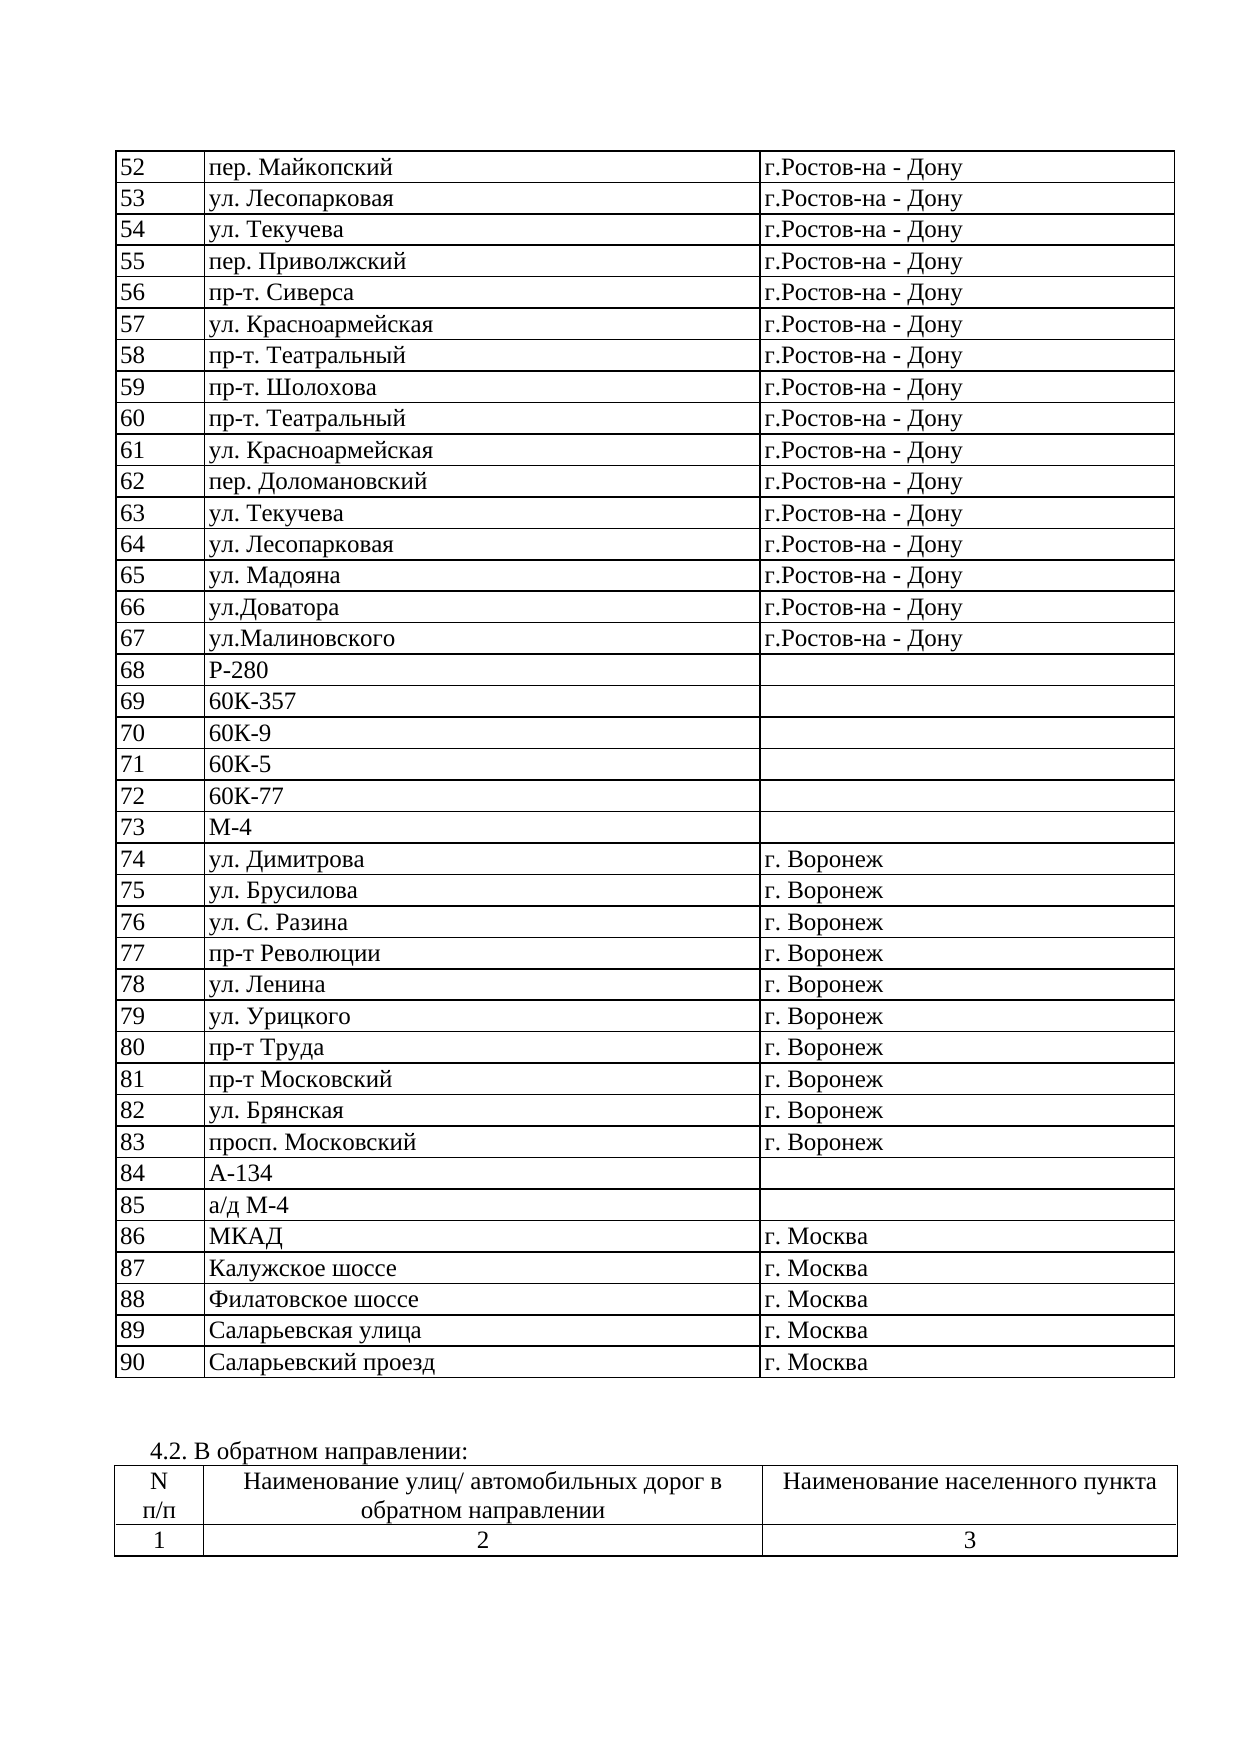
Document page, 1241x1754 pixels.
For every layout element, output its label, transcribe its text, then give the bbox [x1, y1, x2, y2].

table_cell Р-280 [205, 655, 759, 685]
table_cell а/д М-4 [205, 1190, 759, 1219]
table_cell Саларьевский проезд [205, 1347, 759, 1377]
table_cell г.Ростов-на - Дону [761, 529, 1174, 559]
table_cell г.Ростов-на - Дону [761, 372, 1174, 402]
table_cell М-4 [205, 812, 759, 842]
table_cell 81 [117, 1064, 204, 1094]
table_header N п/п [115, 1466, 203, 1524]
table_cell ул. Красноармейская [205, 435, 759, 464]
table_cell г.Ростов-на - Дону [761, 309, 1174, 339]
table_cell 85 [117, 1190, 204, 1219]
table_cell Саларьевская улица [205, 1316, 759, 1345]
table_cell 57 [117, 309, 204, 339]
table_cell 1 [115, 1525, 203, 1555]
table_cell [761, 718, 1174, 748]
table_header Наименование улиц/ автомобильных дорог в обратном направлении [204, 1466, 762, 1524]
table_cell 76 [117, 907, 204, 936]
table_cell 2 [204, 1525, 762, 1555]
table_cell 69 [117, 686, 204, 716]
table_cell ул. Мадояна [205, 561, 759, 590]
table_cell г. Воронеж [761, 1001, 1174, 1031]
table_cell ул.Доватора [205, 592, 759, 622]
table_cell А-134 [205, 1158, 759, 1188]
table_cell Калужское шоссе [205, 1253, 759, 1282]
table_cell 74 [117, 844, 204, 873]
table_cell пер. Приволжский [205, 246, 759, 276]
table_cell г.Ростов-на - Дону [761, 592, 1174, 622]
table_cell [761, 781, 1174, 811]
table_cell [761, 749, 1174, 779]
table_cell 73 [117, 812, 204, 842]
table_cell 61 [117, 435, 204, 464]
table_cell [761, 1190, 1174, 1219]
table_cell ул. Лесопарковая [205, 183, 759, 213]
table_cell 60 [117, 403, 204, 433]
table_cell г. Воронеж [761, 1127, 1174, 1157]
table_cell г. Воронеж [761, 875, 1174, 905]
table_cell г.Ростов-на - Дону [761, 466, 1174, 496]
table_cell пр-т Революции [205, 938, 759, 968]
table_cell г.Ростов-на - Дону [761, 215, 1174, 244]
table_cell 80 [117, 1032, 204, 1062]
table_cell [761, 812, 1174, 842]
table_cell 60К-5 [205, 749, 759, 779]
table_cell пер. Майкопский [205, 152, 759, 181]
table_cell 62 [117, 466, 204, 496]
table_cell 60К-357 [205, 686, 759, 716]
table_cell г.Ростов-на - Дону [761, 246, 1174, 276]
table_cell [761, 655, 1174, 685]
table_cell 70 [117, 718, 204, 748]
table_cell г. Воронеж [761, 938, 1174, 968]
table_cell г.Ростов-на - Дону [761, 498, 1174, 527]
table_cell ул. Лесопарковая [205, 529, 759, 559]
table_cell пр-т. Театральный [205, 340, 759, 370]
table_cell г. Москва [761, 1347, 1174, 1377]
table_cell 55 [117, 246, 204, 276]
table_cell 84 [117, 1158, 204, 1188]
table_cell [761, 686, 1174, 716]
table_cell 87 [117, 1253, 204, 1282]
table_cell 65 [117, 561, 204, 590]
table_cell г. Воронеж [761, 1064, 1174, 1094]
table_cell пр-т. Сиверса [205, 277, 759, 307]
table_cell г.Ростов-на - Дону [761, 561, 1174, 590]
table_cell 59 [117, 372, 204, 402]
table_cell 89 [117, 1316, 204, 1345]
table_cell 83 [117, 1127, 204, 1157]
table_cell 53 [117, 183, 204, 213]
table_cell 63 [117, 498, 204, 527]
text 4.2. В обратном направлении: [150, 1436, 1090, 1465]
table_cell ул. Брянская [205, 1095, 759, 1125]
table_cell 54 [117, 215, 204, 244]
table_cell ул. Брусилова [205, 875, 759, 905]
table_cell пер. Доломановский [205, 466, 759, 496]
table_cell ул. Красноармейская [205, 309, 759, 339]
table_cell 82 [117, 1095, 204, 1125]
table_cell ул. Ленина [205, 970, 759, 999]
table_cell ул. Димитрова [205, 844, 759, 873]
table_cell 52 [117, 152, 204, 181]
table_cell г. Москва [761, 1316, 1174, 1345]
table_cell 88 [117, 1284, 204, 1314]
table_cell 58 [117, 340, 204, 370]
table_cell г.Ростов-на - Дону [761, 183, 1174, 213]
table_cell г.Ростов-на - Дону [761, 152, 1174, 181]
table_cell г. Воронеж [761, 1095, 1174, 1125]
table_cell г. Воронеж [761, 1032, 1174, 1062]
table_cell ул.Малиновского [205, 623, 759, 653]
table_cell пр-т Московский [205, 1064, 759, 1094]
table_cell 66 [117, 592, 204, 622]
table_cell ул. Текучева [205, 215, 759, 244]
table_cell 77 [117, 938, 204, 968]
table_cell ул. Текучева [205, 498, 759, 527]
table_cell ул. Урицкого [205, 1001, 759, 1031]
table_cell просп. Московский [205, 1127, 759, 1157]
table_cell г.Ростов-на - Дону [761, 277, 1174, 307]
table_cell 3 [763, 1524, 1177, 1555]
table_cell г. Воронеж [761, 907, 1174, 936]
table_cell г. Москва [761, 1221, 1174, 1251]
table_cell 64 [117, 529, 204, 559]
table_cell 90 [117, 1347, 204, 1377]
table_cell г.Ростов-на - Дону [761, 340, 1174, 370]
table_cell 79 [117, 1001, 204, 1031]
table_cell г. Воронеж [761, 970, 1174, 999]
table_cell [761, 1158, 1174, 1188]
table_cell 71 [117, 749, 204, 779]
table_cell 60К-77 [205, 781, 759, 811]
table_cell 67 [117, 623, 204, 653]
table_cell 86 [117, 1221, 204, 1251]
table_cell 78 [117, 970, 204, 999]
table_cell г.Ростов-на - Дону [761, 623, 1174, 653]
table_cell ул. С. Разина [205, 907, 759, 936]
table_cell 68 [117, 655, 204, 685]
table_cell г. Воронеж [761, 844, 1174, 873]
table_cell 75 [117, 875, 204, 905]
table_cell пр-т. Театральный [205, 403, 759, 433]
table_cell МКАД [205, 1221, 759, 1251]
table_cell пр-т Труда [205, 1032, 759, 1062]
table_cell 56 [117, 277, 204, 307]
table_cell 60К-9 [205, 718, 759, 748]
table_cell 72 [117, 781, 204, 811]
table_header Наименование населенного пункта [763, 1466, 1177, 1524]
table_cell г.Ростов-на - Дону [761, 435, 1174, 464]
table_cell Филатовское шоссе [205, 1284, 759, 1314]
table_cell г.Ростов-на - Дону [761, 403, 1174, 433]
table_cell г. Москва [761, 1284, 1174, 1314]
table_cell пр-т. Шолохова [205, 372, 759, 402]
table_cell г. Москва [761, 1253, 1174, 1282]
